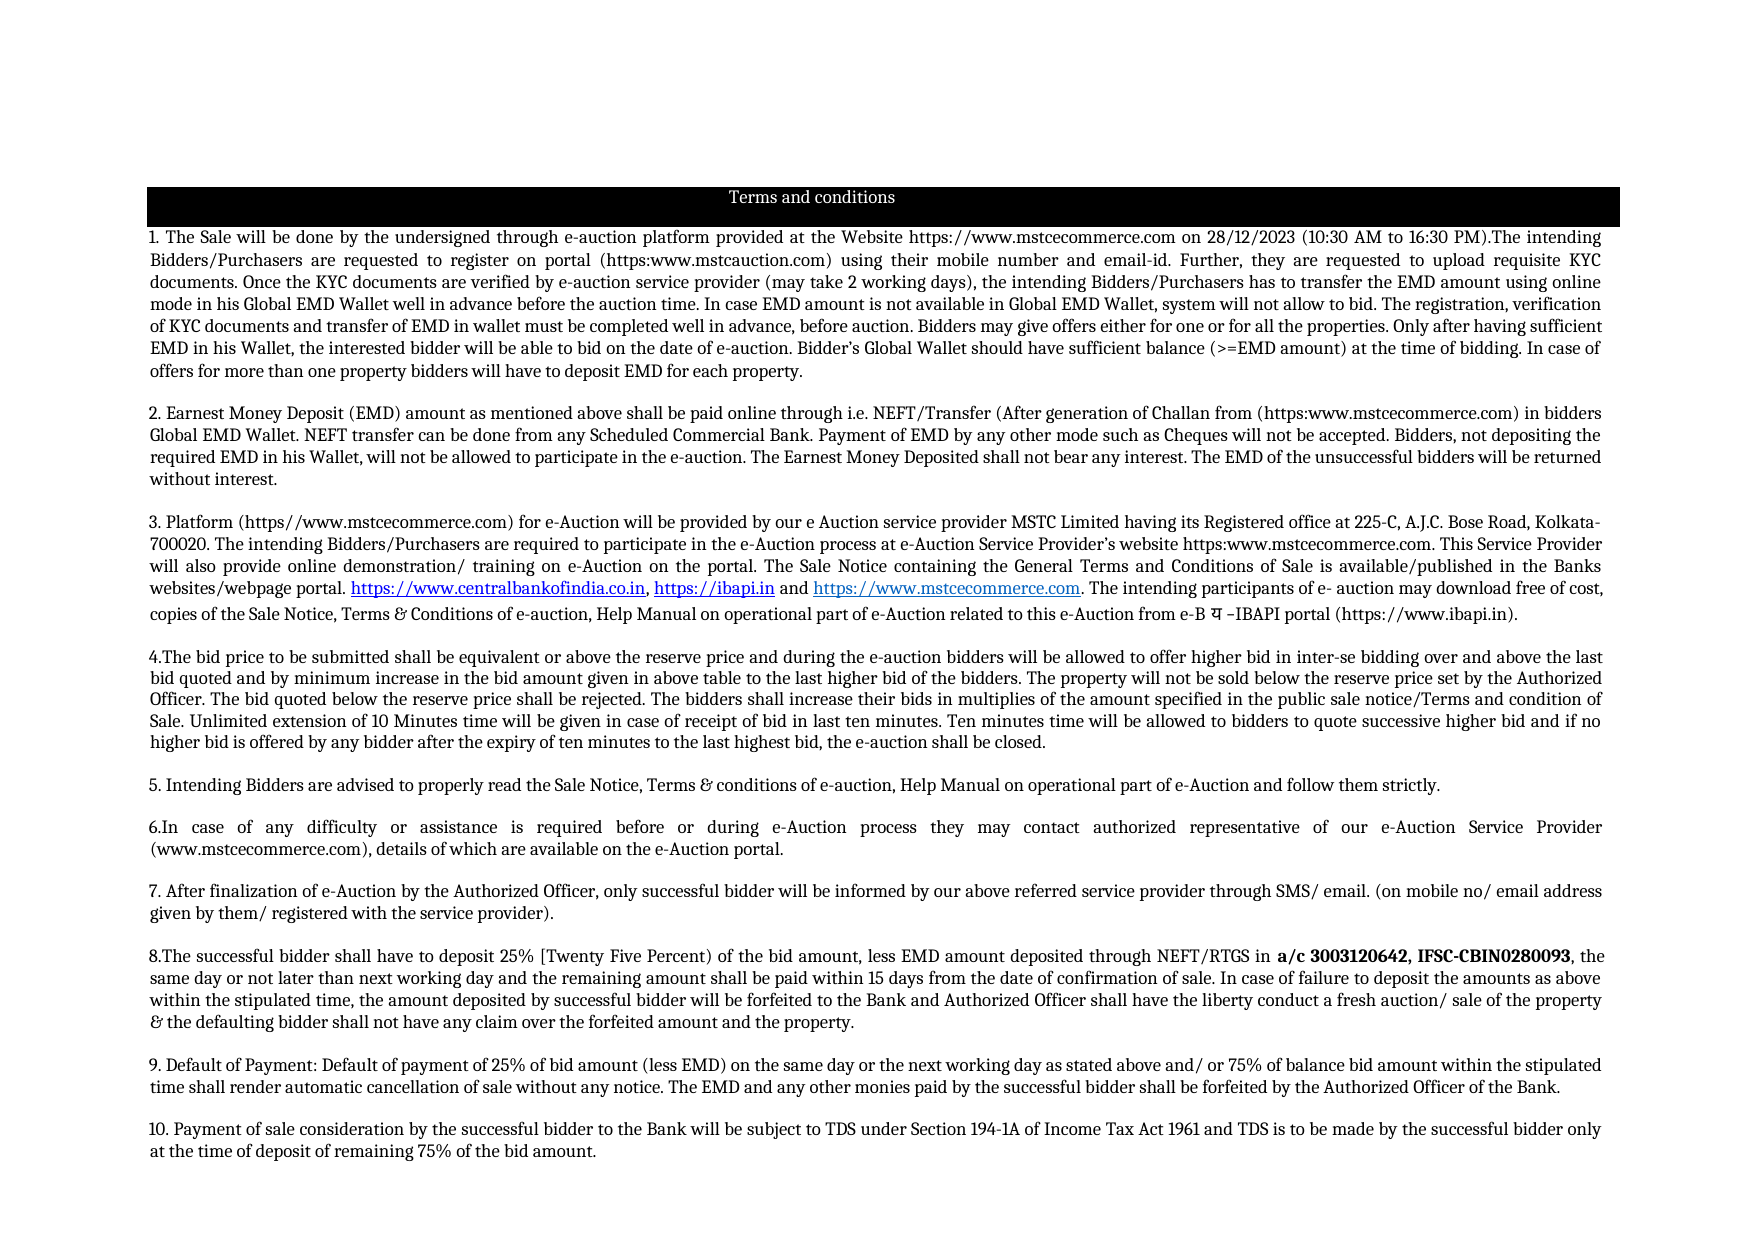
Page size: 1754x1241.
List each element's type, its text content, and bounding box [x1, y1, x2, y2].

table_header Terms and conditions [729, 187, 1620, 227]
text 7. After finalization of e-Auction by the Authorized Officer, only successful bidder will be informed by our above referred service provider through SMS/ email. (on mobile no/ email address given by them/ registered with the service provider). [149, 881, 1604, 924]
table_header [147, 187, 729, 227]
text 1. The Sale will be done by the undersigned through e-auction platform provided at the Website https://www.mstcecommerce.com on 28/12/2023 (10:30 AM to 16:30 PM).The intending Bidders/Purchasers are requested to register on portal (https:www.mstcauction.com) using their mobile number and email-id. Further, they are requested to upload requisite KYC documents. Once the KYC documents are verified by e-auction service provider (may take 2 working days), the intending Bidders/Purchasers has to transfer the EMD amount using online mode in his Global EMD Wallet well in advance before the auction time. In case EMD amount is not available in Global EMD Wallet, system will not allow to bid. The registration, verification of KYC documents and transfer of EMD in wallet must be completed well in advance, before auction. Bidders may give offers either for one or for all the properties. Only after having sufficient EMD in his Wallet, the interested bidder will be able to bid on the date of e-auction. Bidder’s Global Wallet should have sufficient balance (>=EMD amount) at the time of bidding. In case of offers for more than one property bidders will have to deposit EMD for each property. [149, 227, 1604, 382]
text 9. Default of Payment: Default of payment of 25% of bid amount (less EMD) on the same day or the next working day as stated above and/ or 75% of balance bid amount within the stipulated time shall render automatic cancellation of sale without any notice. The EMD and any other monies paid by the successful bidder shall be forfeited by the Authorized Officer of the Bank. [149, 1054, 1604, 1098]
text 6.In case of any difficulty or assistance is required before or during e-Auction process they may contact authorized representative of our e-Auction Service Provider (www.mstcecommerce.com), details of which are available on the e-Auction portal. [149, 816, 1604, 860]
text 5. Intending Bidders are advised to properly read the Sale Notice, Terms & conditions of e-auction, Help Manual on operational part of e-Auction and follow them strictly. [149, 774, 1606, 795]
text 3. Platform (https//www.mstcecommerce.com) for e-Auction will be provided by our e Auction service provider MSTC Limited having its Registered office at 225-C, A.J.C. Bose Road, Kolkata-700020. The intending Bidders/Purchasers are required to participate in the e-Auction process at e-Auction Service Provider’s website https:www.mstcecommerce.com. This Service Provider will also provide online demonstration/ training on e-Auction on the portal. The Sale Notice containing the General Terms and Conditions of Sale is available/published in the Banks websites/webpage portal. https://www.centralbankofindia.co.in, https://ibapi.in and https://www.mstcecommerce.com. The intending participants of e- auction may download free of cost, copies of the Sale Notice, Terms & Conditions of e-auction, Help Manual on operational part of e-Auction related to this e-Auction from e-B य –IBAPI portal (https://www.ibapi.in). [149, 511, 1604, 626]
text 2. Earnest Money Deposit (EMD) amount as mentioned above shall be paid online through i.e. NEFT/Transfer (After generation of Challan from (https:www.mstcecommerce.com) in bidders Global EMD Wallet. NEFT transfer can be done from any Scheduled Commercial Bank. Payment of EMD by any other mode such as Cheques will not be accepted. Bidders, not depositing the required EMD in his Wallet, will not be allowed to participate in the e-auction. The Earnest Money Deposited shall not bear any interest. The EMD of the unsuccessful bidders will be returned without interest. [149, 402, 1604, 491]
text 8.The successful bidder shall have to deposit 25% [Twenty Five Percent) of the bid amount, less EMD amount deposited through NEFT/RTGS in a/c 3003120642, IFSC-CBIN0280093, the same day or not later than next working day and the remaining amount shall be paid within 15 days from the date of confirmation of sale. In case of failure to deposit the amounts as above within the stipulated time, the amount deposited by successful bidder will be forfeited to the Bank and Authorized Officer shall have the liberty conduct a fresh auction/ sale of the property & the defaulting bidder shall not have any claim over the forfeited amount and the property. [149, 945, 1604, 1033]
text 4.The bid price to be submitted shall be equivalent or above the reserve price and during the e-auction bidders will be allowed to offer higher bid in inter-se bidding over and above the last bid quoted and by minimum increase in the bid amount given in above table to the last higher bid of the bidders. The property will not be sold below the reserve price set by the Authorized Officer. The bid quoted below the reserve price shall be rejected. The bidders shall increase their bids in multiplies of the amount specified in the public sale notice/Terms and condition of Sale. Unlimited extension of 10 Minutes time will be given in case of receipt of bid in last ten minutes. Ten minutes time will be allowed to bidders to quote successive higher bid and if no higher bid is offered by any bidder after the expiry of ten minutes to the last highest bid, the e-auction shall be closed. [149, 646, 1606, 753]
text 10. Payment of sale consideration by the successful bidder to the Bank will be subject to TDS under Section 194-1A of Income Tax Act 1961 and TDS is to be made by the successful bidder only at the time of deposit of remaining 75% of the bid amount. [149, 1118, 1604, 1162]
